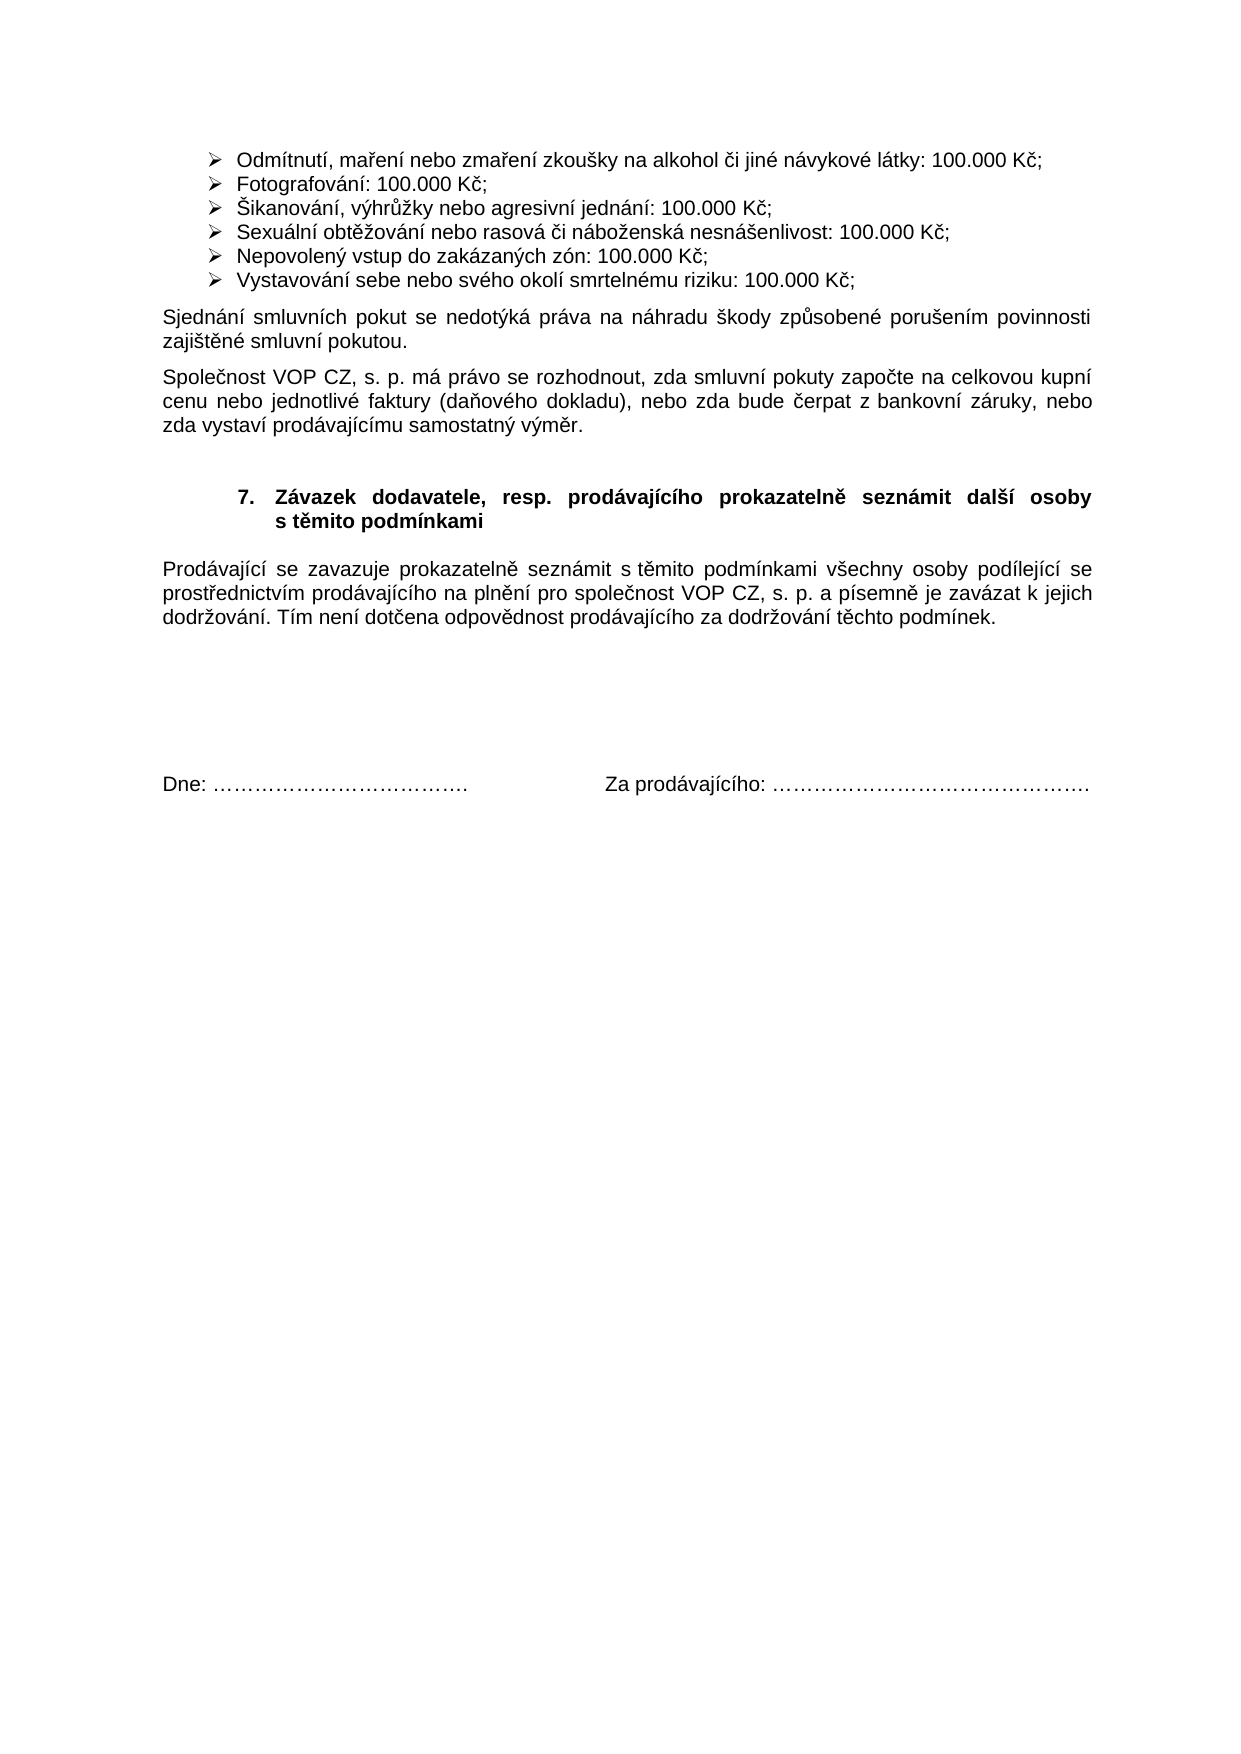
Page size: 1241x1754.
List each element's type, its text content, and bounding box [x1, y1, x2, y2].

text Společnost VOP CZ, s. p. má právo se rozhodnout, zda smluvní pokuty započte na celkovou kupní cenu nebo jednotlivé faktury (daňového dokladu), nebo zda bude čerpat z bankovní záruky, nebo zda vystaví prodávajícímu samostatný výměr. [162, 365, 1093, 437]
subtitle Závazek dodavatele, resp. prodávajícího prokazatelně seznámit další osoby s těmito podmínkami [237, 485, 1093, 533]
text Sjednání smluvních pokut se nedotýká práva na náhradu škody způsobené porušením povinnosti zajištěné smluvní pokutou. [162, 304, 1093, 352]
text Šikanování, výhrůžky nebo agresivní jednání: 100.000 Kč; [207, 196, 1093, 220]
text Sexuální obtěžování nebo rasová či náboženská nesnášenlivost: 100.000 Kč; [207, 220, 1093, 244]
text Vystavování sebe nebo svého okolí smrtelnému riziku: 100.000 Kč; [207, 268, 1093, 292]
text Odmítnutí, maření nebo zmaření zkoušky na alkohol či jiné návykové látky: 100.000 Kč; [207, 148, 1093, 172]
text Prodávající se zavazuje prokazatelně seznámit s těmito podmínkami všechny osoby podílející se prostřednictvím prodávajícího na plnění pro společnost VOP CZ, s. p. a písemně je zavázat k jejich dodržování. Tím není dotčena odpovědnost prodávajícího za dodržování těchto podmínek. [162, 557, 1093, 628]
text Dne: ………………………………. Za prodávajícího: ………………………………………. [162, 772, 1093, 796]
text Fotografování: 100.000 Kč; [207, 172, 1093, 196]
text Nepovolený vstup do zakázaných zón: 100.000 Kč; [207, 244, 1093, 268]
